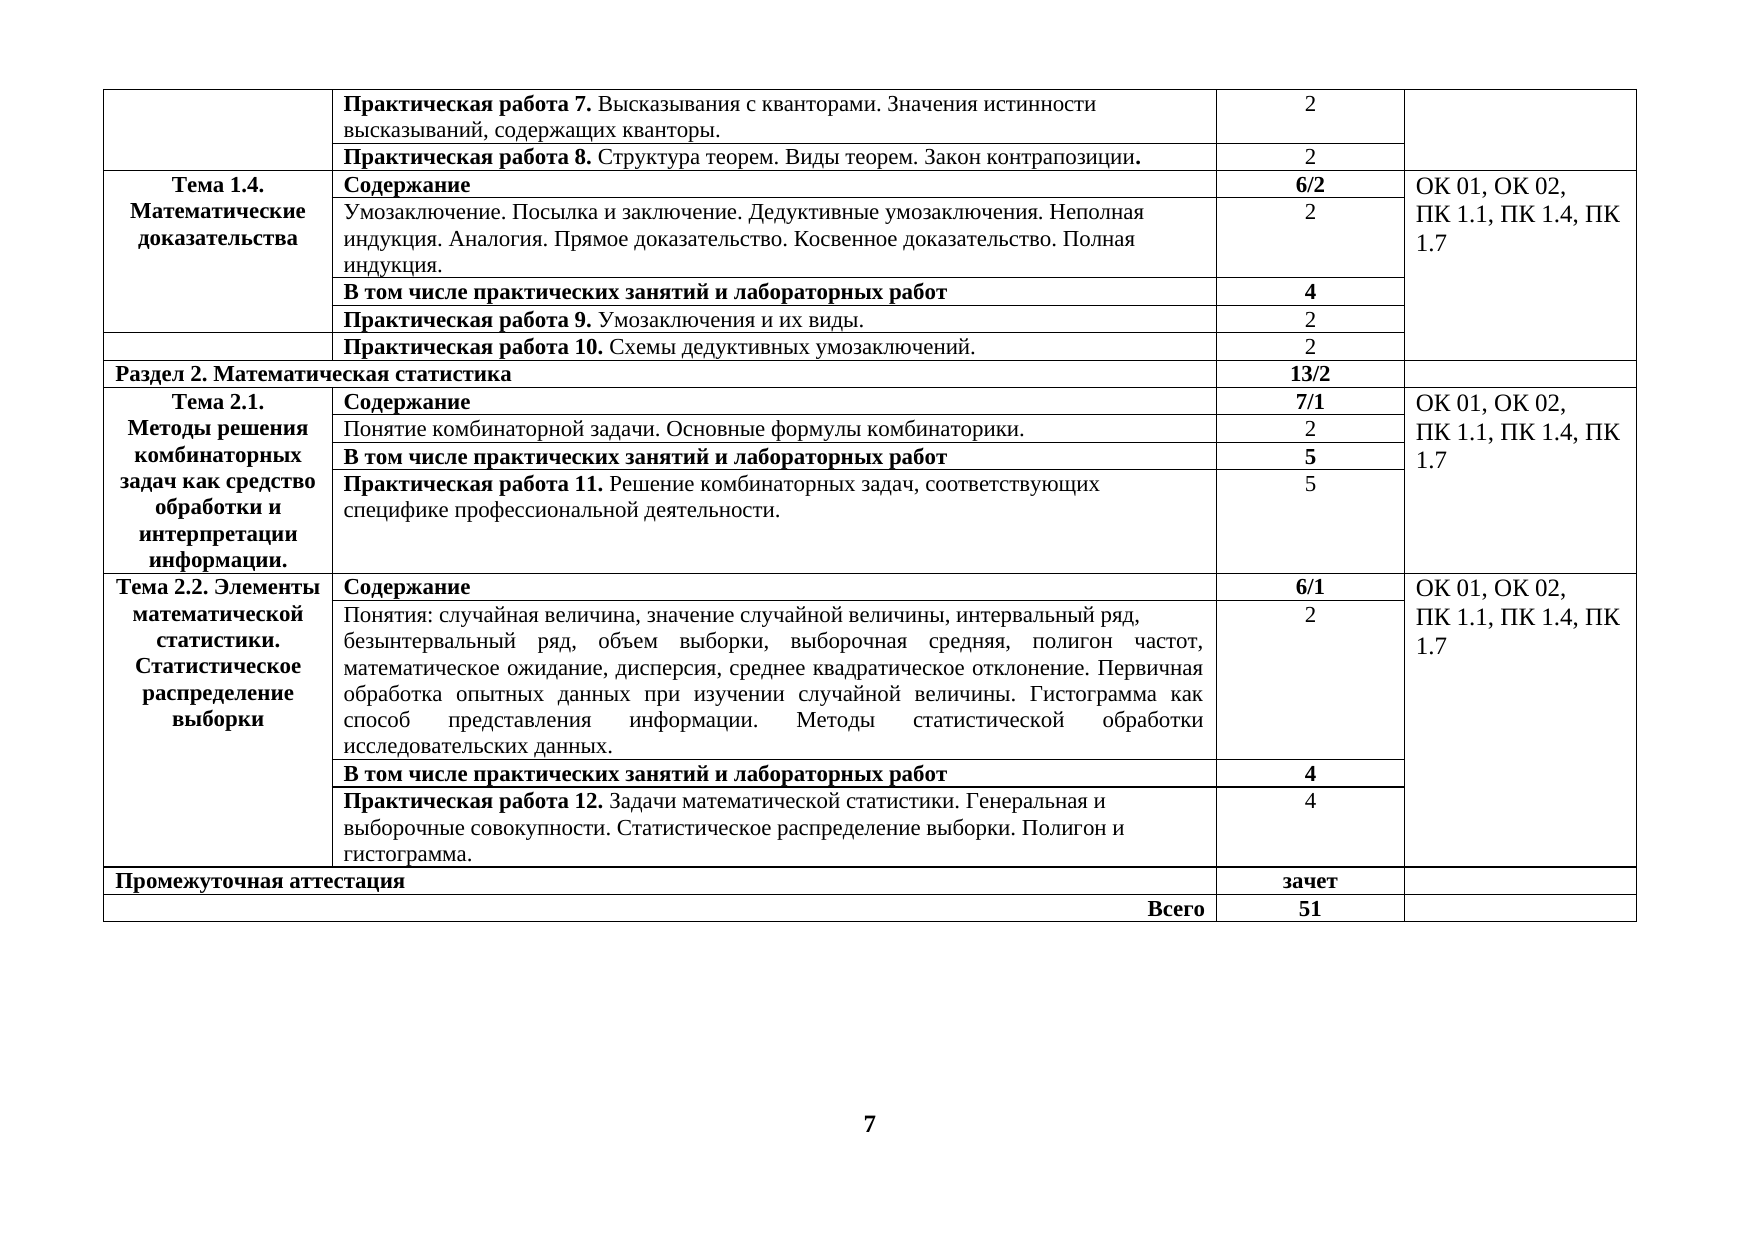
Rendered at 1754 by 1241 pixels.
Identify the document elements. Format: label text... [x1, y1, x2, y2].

table_cell Содержание [333, 574, 1216, 600]
table_cell 13/2 [1217, 361, 1404, 387]
table_cell 7/1 [1217, 388, 1404, 414]
table_cell В том числе практических занятий и лабораторных работ [333, 278, 1216, 305]
table_cell Умозаключение. Посылка и заключение. Дедуктивные умозаключения. Неполная индукция. Аналогия. Прямое доказательство. Косвенное доказательство. Полная индукция. [333, 198, 1216, 277]
table_cell зачет [1217, 868, 1404, 894]
table_cell ОК 01, ОК 02, ПК 1.1, ПК 1.4, ПК 1.7 [1405, 574, 1636, 866]
table_cell 2 [1217, 198, 1404, 277]
table_cell [1405, 361, 1636, 387]
table_cell В том числе практических занятий и лабораторных работ [333, 443, 1216, 469]
table_cell [104, 333, 332, 359]
table_cell 6/1 [1217, 574, 1404, 600]
table_cell [1405, 895, 1636, 921]
table_cell Всего [104, 895, 1216, 921]
table_cell Понятие комбинаторной задачи. Основные формулы комбинаторики. [333, 415, 1216, 442]
table_cell 2 [1217, 601, 1404, 759]
table_cell Содержание [333, 388, 1216, 414]
table_cell Практическая работа 7. Высказывания с кванторами. Значения истинности высказываний, содержащих кванторы. [333, 90, 1216, 142]
table_cell 2 [1217, 144, 1404, 170]
table_cell Практическая работа 11. Решение комбинаторных задач, соответствующих специфике профессиональной деятельности. [333, 470, 1216, 572]
table_cell 2 [1217, 415, 1404, 442]
table_cell 4 [1217, 760, 1404, 786]
table_cell 2 [1217, 333, 1404, 359]
table_cell Тема 1.4. Математические доказательства [104, 171, 332, 332]
table_cell ОК 01, ОК 02, ПК 1.1, ПК 1.4, ПК 1.7 [1405, 388, 1636, 572]
table_cell [1405, 868, 1636, 894]
table_cell 2 [1217, 90, 1404, 142]
table_cell Практическая работа 8. Структура теорем. Виды теорем. Закон контрапозиции. [333, 144, 1216, 170]
table_cell 4 [1217, 788, 1404, 866]
table_cell Практическая работа 12. Задачи математической статистики. Генеральная и выборочные совокупности. Статистическое распределение выборки. Полигон и гистограмма. [333, 788, 1216, 866]
table_cell 5 [1217, 443, 1404, 469]
table_cell ОК 01, ОК 02, ПК 1.1, ПК 1.4, ПК 1.7 [1405, 171, 1636, 359]
table_cell Промежуточная аттестация [104, 868, 1216, 894]
table_cell Тема 2.1. Методы решения комбинаторных задач как средство обработки и интерпретации информации. [104, 388, 332, 572]
table_cell 5 [1217, 470, 1404, 572]
table_cell 4 [1217, 278, 1404, 305]
table_cell 6/2 [1217, 171, 1404, 197]
table_cell Содержание [333, 171, 1216, 197]
table_cell 51 [1217, 895, 1404, 921]
table_cell В том числе практических занятий и лабораторных работ [333, 760, 1216, 786]
table_cell Понятия: случайная величина, значение случайной величины, интервальный ряд, безынтервальный ряд, объем выборки, выборочная средняя, полигон частот, математическое ожидание, дисперсия, среднее квадратическое отклонение. Первичная обработка опытных данных при изучении случайной величины. Гистограмма как способ представления информации. Методы статистической обработки исследовательских данных. [333, 601, 1216, 759]
table_cell Тема 2.2. Элементы математической статистики. Статистическое распределение выборки [104, 574, 332, 866]
table_cell Практическая работа 9. Умозаключения и их виды. [333, 306, 1216, 332]
table_cell Практическая работа 10. Схемы дедуктивных умозаключений. [333, 333, 1216, 359]
table_cell Раздел 2. Математическая статистика [104, 361, 1216, 387]
table_cell 2 [1217, 306, 1404, 332]
